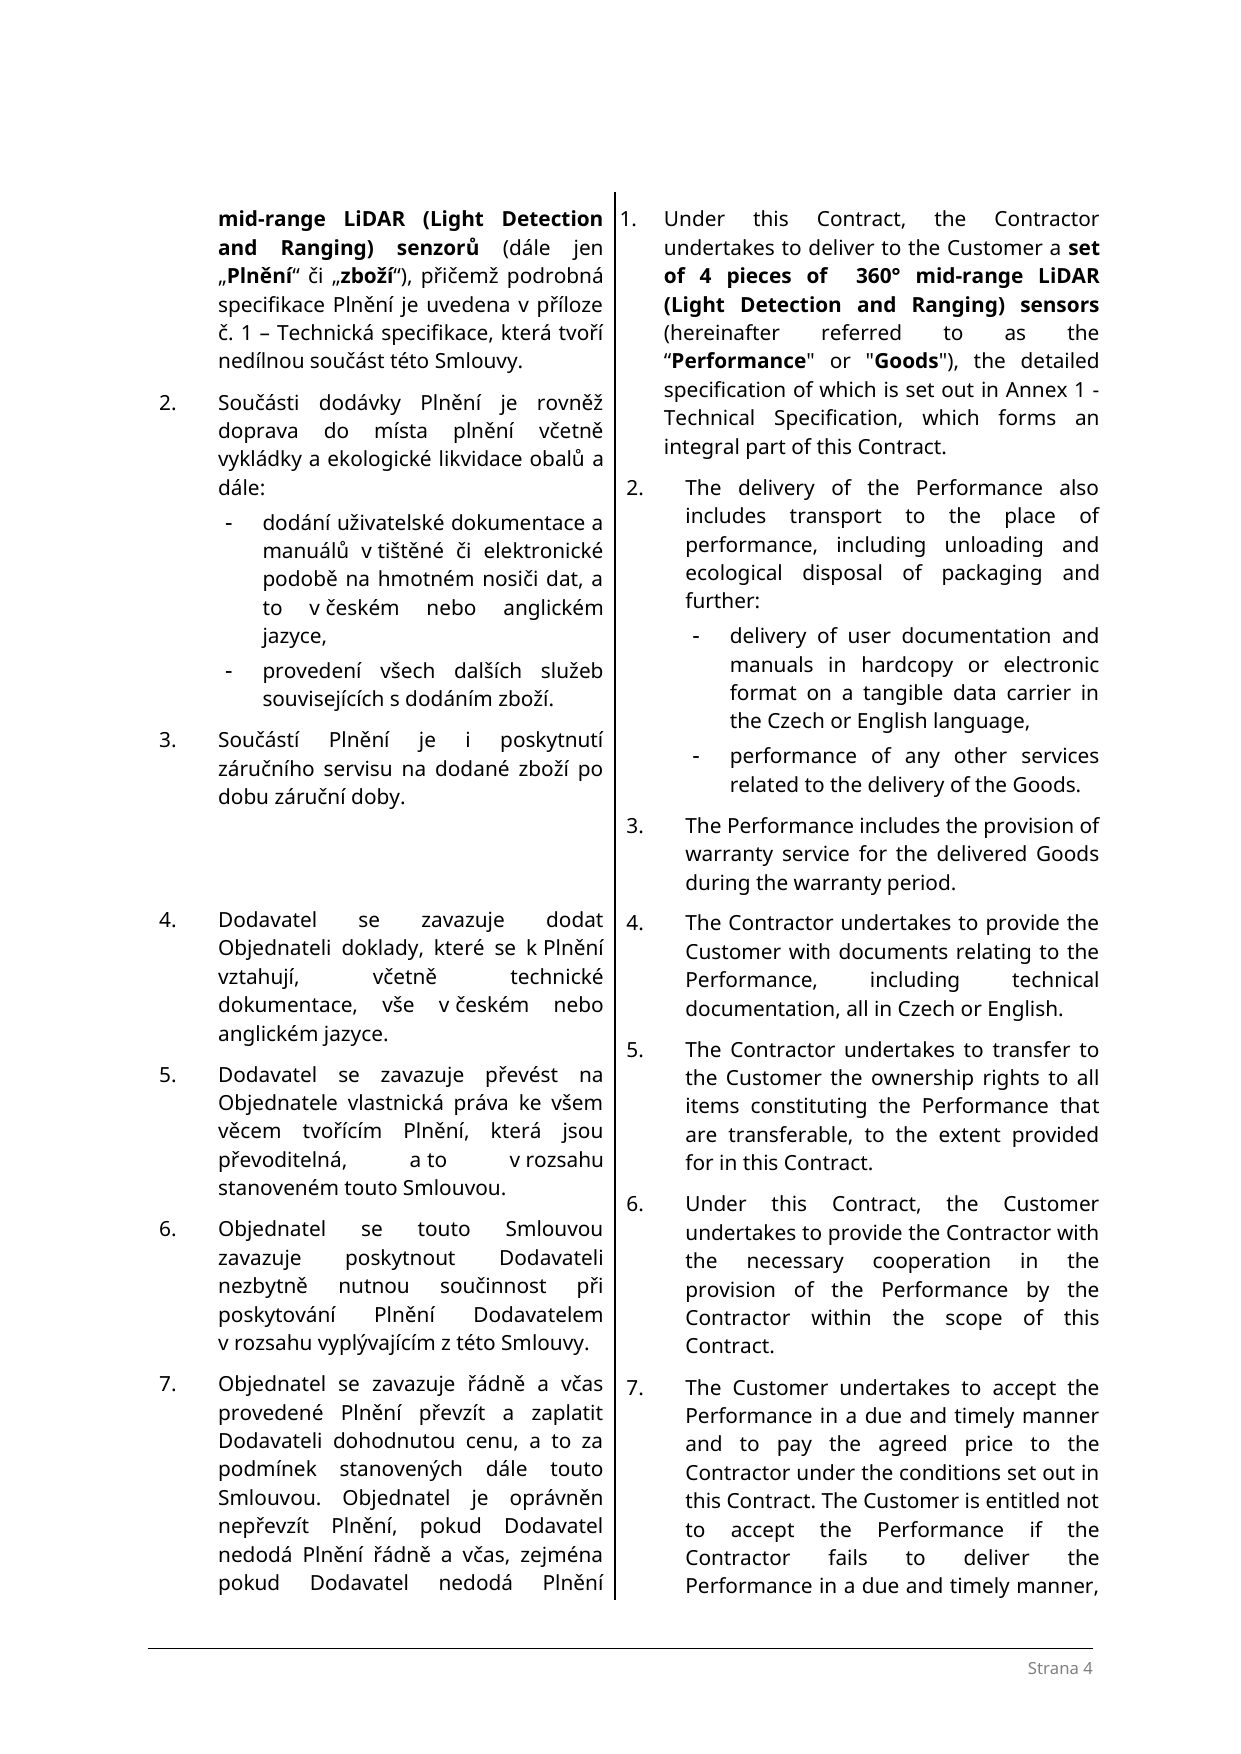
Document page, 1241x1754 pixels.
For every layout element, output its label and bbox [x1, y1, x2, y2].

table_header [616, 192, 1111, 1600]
table_header [148, 192, 614, 1600]
